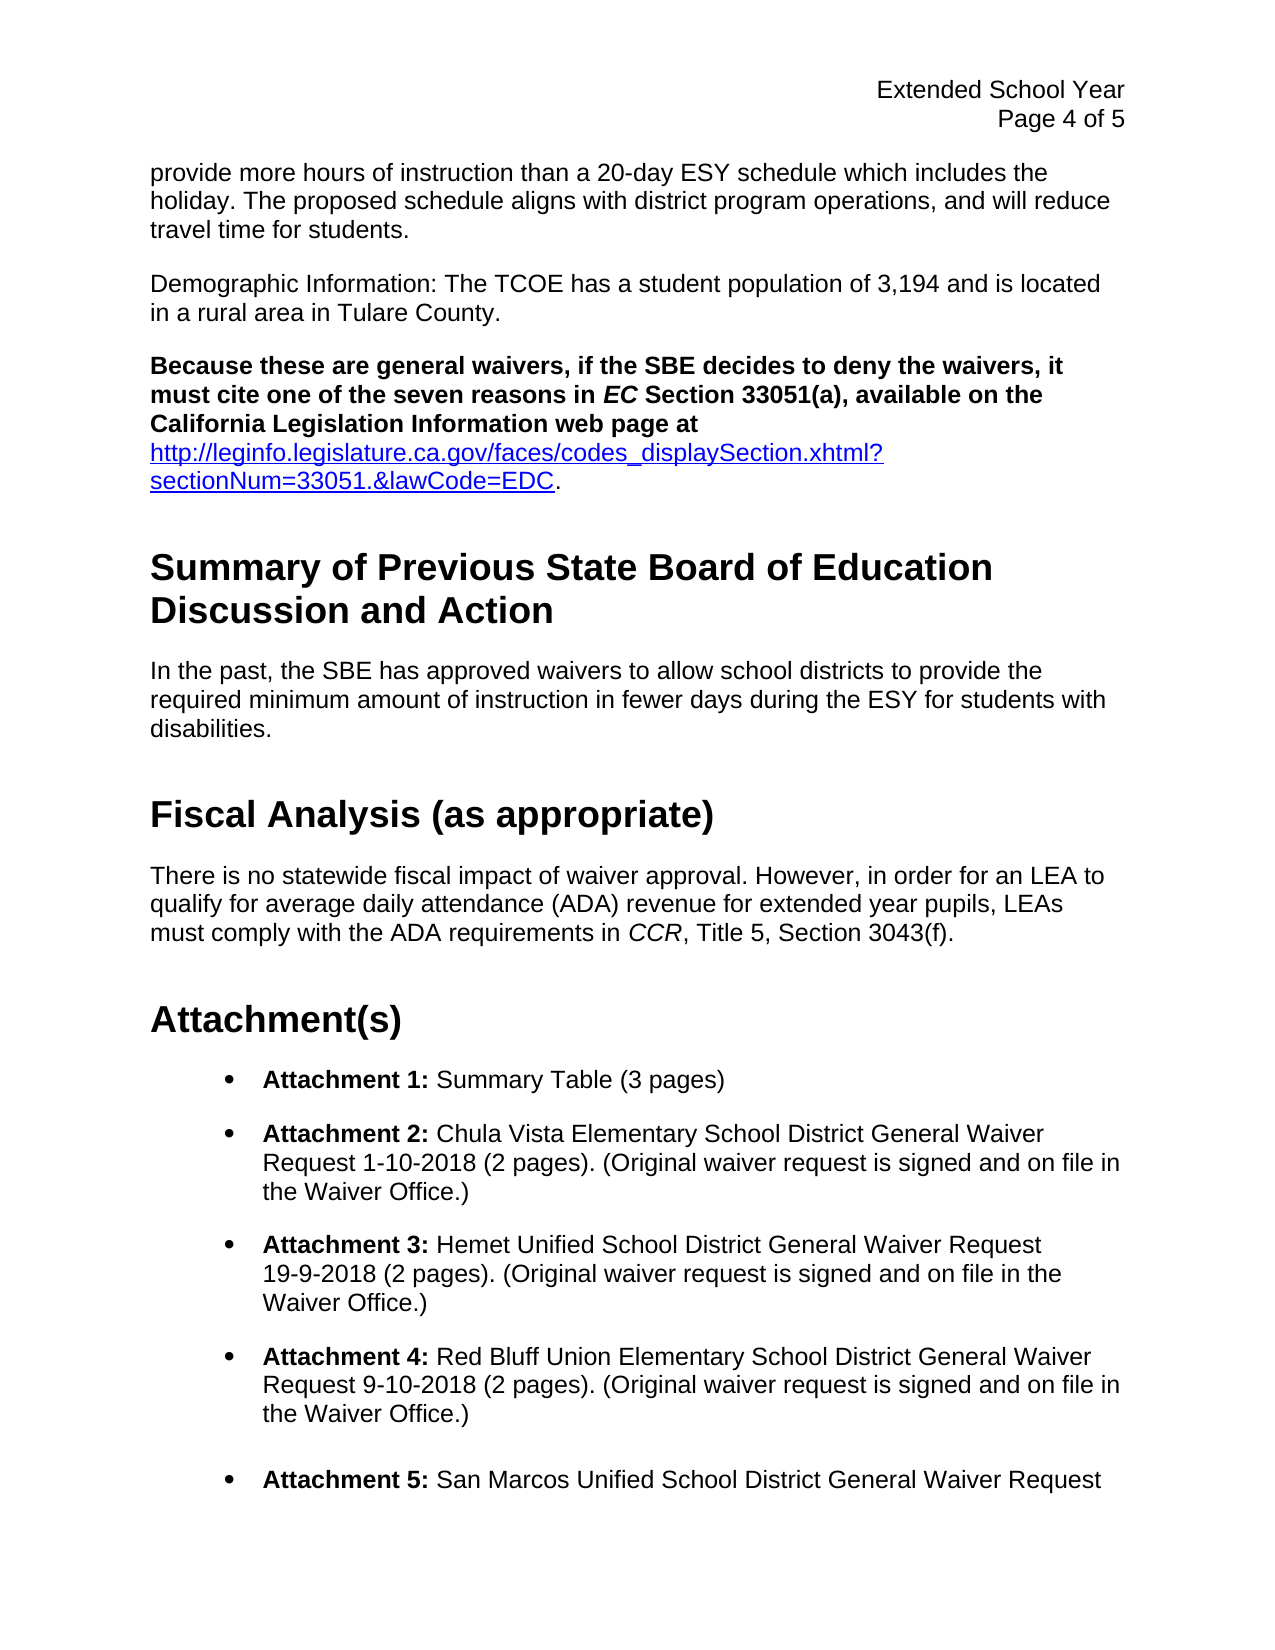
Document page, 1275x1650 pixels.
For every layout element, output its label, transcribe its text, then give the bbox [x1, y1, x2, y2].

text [150, 157, 1125, 244]
text Because these are general waivers, if the SBE decides to deny the waivers, it must cite one of the seven reasons in EC Section 33051(a), available on the California Legislation Information web page at http://leginfo.legislature.ca.gov/faces/codes_displaySection.xhtml?sectionNum=33051.&lawCode=EDC. [150, 351, 1125, 495]
text 19-9-2018 (2 pages). (Original waiver request is signed and on file in the Waiver Office.) [262, 1259, 1125, 1317]
list Attachment 2: Chula Vista Elementary School District General Waiver Request 1-10-2018 (2 pages). (Original waiver request is signed and on file in the Waiver Office.) [225, 1119, 1125, 1205]
list Attachment 3: Hemet Unified School District General Waiver Request [225, 1230, 1125, 1259]
subtitle Fiscal Analysis (as appropriate) [150, 792, 1125, 836]
list Attachment 1: Summary Table (3 pages) [225, 1065, 1125, 1094]
text Demographic Information: The TCOE has a student population of 3,194 and is located in a rural area in Tulare County. [150, 269, 1125, 326]
subtitle Summary of Previous State Board of Education Discussion and Action [150, 545, 1125, 631]
list Attachment 4: Red Bluff Union Elementary School District General Waiver Request 9-10-2018 (2 pages). (Original waiver request is signed and on file in the Waiver Office.) [225, 1342, 1125, 1428]
list Attachment 5: San Marcos Unified School District General Waiver Request [225, 1465, 1125, 1494]
text In the past, the SBE has approved waivers to allow school districts to provide the required minimum amount of instruction in fewer days during the ESY for students with disabilities. [150, 656, 1125, 742]
subtitle Attachment(s) [150, 997, 1125, 1040]
text There is no statewide fiscal impact of waiver approval. However, in order for an LEA to qualify for average daily attendance (ADA) revenue for extended year pupils, LEAs must comply with the ADA requirements in CCR, Title 5, Section 3043(f). [150, 861, 1125, 947]
